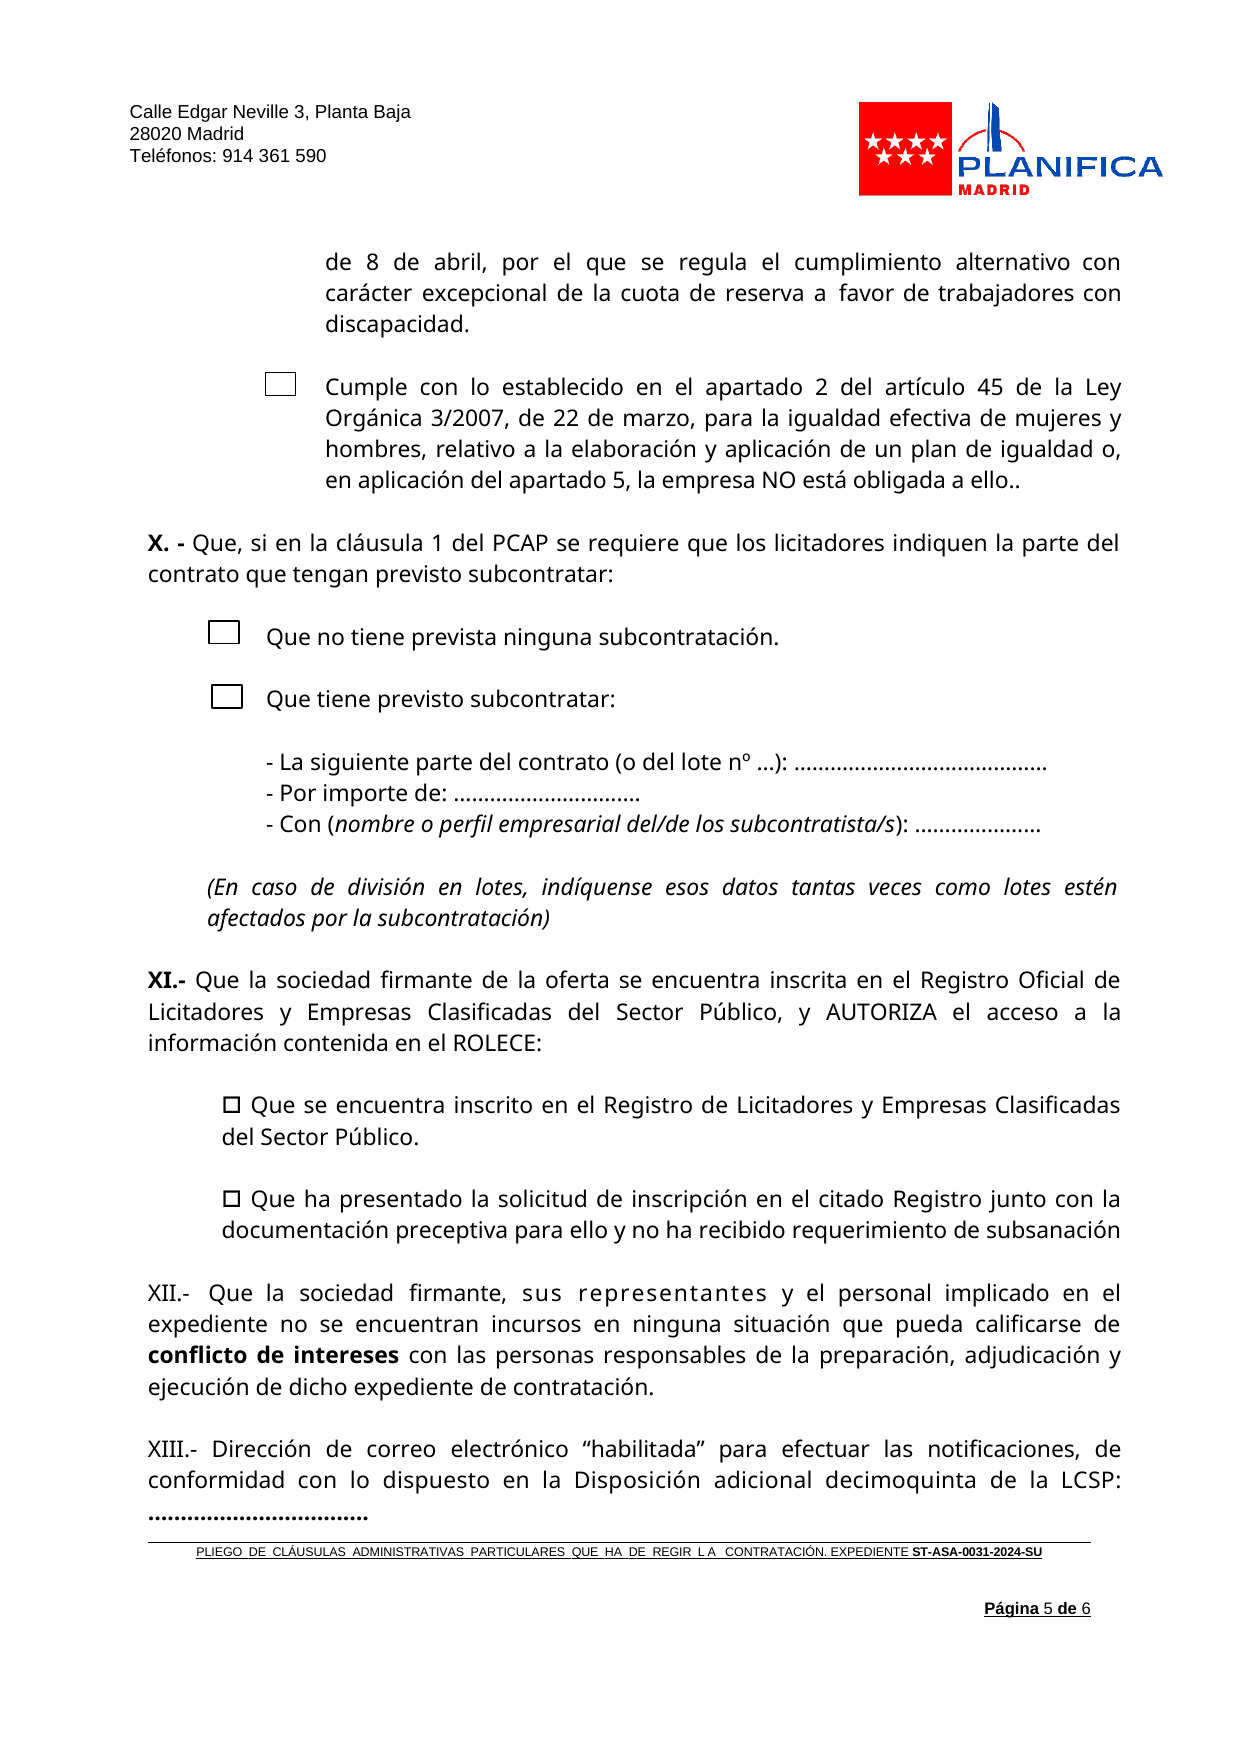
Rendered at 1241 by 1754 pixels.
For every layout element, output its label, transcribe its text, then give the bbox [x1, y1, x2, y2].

text Que se encuentra inscrito en el Registro de Licitadores y Empresas Clasificadas del Sector Público. [221, 1089, 1122, 1152]
text Cumple con lo establecido en el apartado 2 del artículo 45 de la Ley Orgánica 3/2007, de 22 de marzo, para la igualdad efectiva de mujeres y hombres, relativo a la elaboración y aplicación de un plan de igualdad o, en aplicación del apartado 5, la empresa NO está obligada a ello.. [325, 370, 1122, 495]
text X. - Que, si en la cláusula 1 del PCAP se requiere que los licitadores indiquen la parte del contrato que tengan previsto subcontratar: [148, 527, 1122, 589]
text XI.- Que la sociedad firmante de la oferta se encuentra inscrita en el Registro Oficial de Licitadores y Empresas Clasificadas del Sector Público, y AUTORIZA el acceso a la información contenida en el ROLECE: [148, 964, 1122, 1058]
text - Por importe de: …………………………. [266, 777, 1122, 808]
text Que tiene previsto subcontratar: [266, 683, 1122, 714]
text - La siguiente parte del contrato (o del lote nº …): …………………………………… [266, 745, 1122, 777]
text (En caso de división en lotes, indíquense esos datos tantas veces como lotes estén afectados por la subcontratación) [207, 870, 1122, 933]
picture [858, 101, 1172, 196]
text Que ha presentado la solicitud de inscripción en el citado Registro junto con la documentación preceptiva para ello y no ha recibido requerimiento de subsanación [221, 1183, 1122, 1245]
text XII.- Que la sociedad firmante, sus representantes y el personal implicado en el expediente no se encuentran incursos en ninguna situación que pueda calificarse de conflicto de intereses con las personas responsables de la preparación, adjudicación y ejecución de dicho expediente de contratación. [148, 1277, 1122, 1402]
text XIII.- Dirección de correo electrónico “habilitada” para efectuar las notificaciones, de conformidad con lo dispuesto en la Disposición adicional decimoquinta de la LCSP: ……………………………. [148, 1433, 1122, 1527]
text - Con (nombre o perfil empresarial del/de los subcontratista/s): ………………… [266, 808, 1122, 839]
text Que no tiene prevista ninguna subcontratación. [266, 620, 1122, 652]
